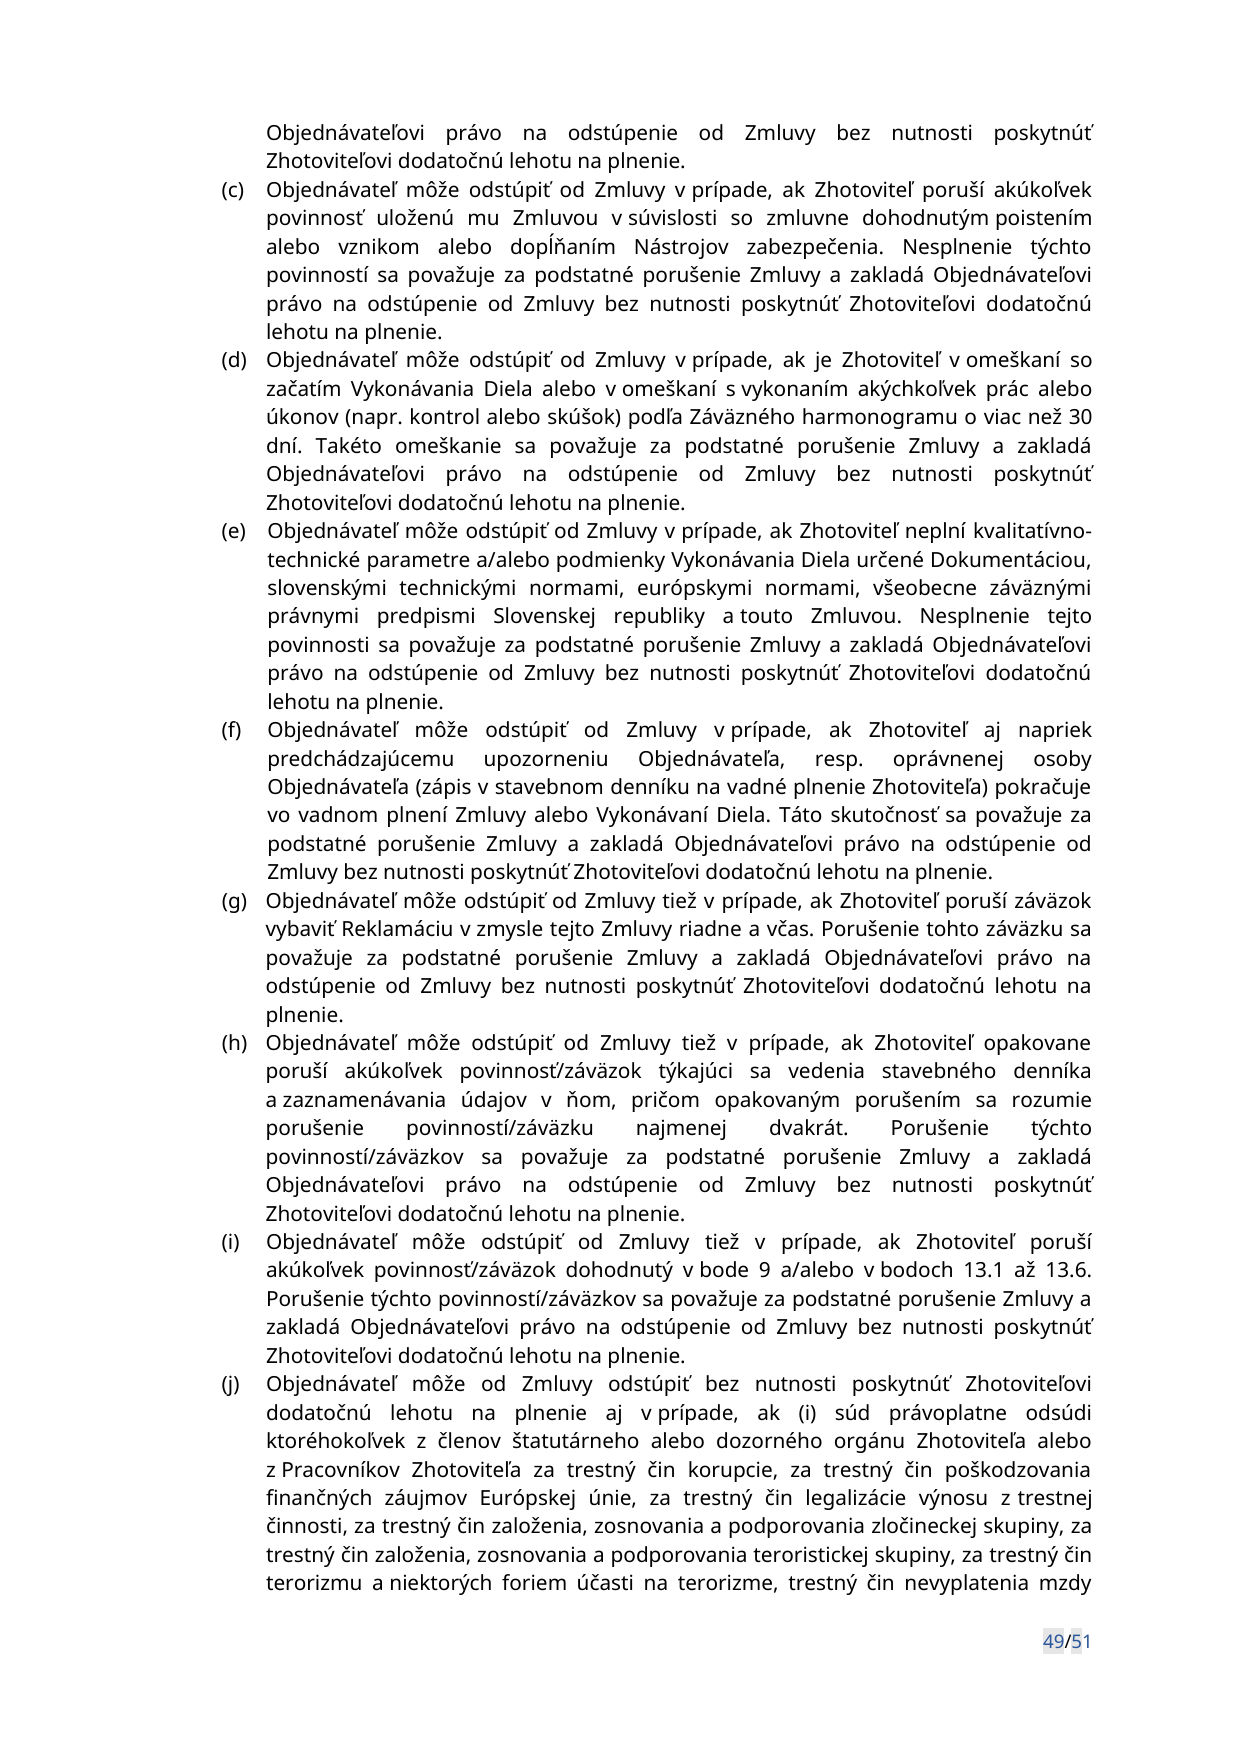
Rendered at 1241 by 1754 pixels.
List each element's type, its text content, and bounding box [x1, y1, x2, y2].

list Objednávateľ môže odstúpiť od Zmluvy tiež v prípade, ak Zhotoviteľ opakovane poruší akúkoľvek povinnosť/záväzok týkajúci sa vedenia stavebného denníka a zaznamenávania údajov v ňom, pričom opakovaným porušením sa rozumie porušenie povinností/záväzku najmenej dvakrát. Porušenie týchto povinností/záväzkov sa považuje za podstatné porušenie Zmluvy a zakladá Objednávateľovi právo na odstúpenie od Zmluvy bez nutnosti poskytnúť Zhotoviteľovi dodatočnú lehotu na plnenie. [222, 1028, 1093, 1227]
list Objednávateľ môže odstúpiť od Zmluvy v prípade, ak Zhotoviteľ aj napriek predchádzajúcemu upozorneniu Objednávateľa, resp. oprávnenej osoby Objednávateľa (zápis v stavebnom denníku na vadné plnenie Zhotoviteľa) pokračuje vo vadnom plnení Zmluvy alebo Vykonávaní Diela. Táto skutočnosť sa považuje za podstatné porušenie Zmluvy a zakladá Objednávateľovi právo na odstúpenie od Zmluvy bez nutnosti poskytnúť Zhotoviteľovi dodatočnú lehotu na plnenie. [221, 715, 1093, 886]
list Objednávateľ môže odstúpiť od Zmluvy v prípade, ak Zhotoviteľ neplní kvalitatívno-technické parametre a/alebo podmienky Vykonávania Diela určené Dokumentáciou, slovenskými technickými normami, európskymi normami, všeobecne záväznými právnymi predpismi Slovenskej republiky a touto Zmluvou. Nesplnenie tejto povinnosti sa považuje za podstatné porušenie Zmluvy a zakladá Objednávateľovi právo na odstúpenie od Zmluvy bez nutnosti poskytnúť Zhotoviteľovi dodatočnú lehotu na plnenie. [221, 516, 1093, 715]
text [221, 118, 1093, 175]
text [221, 1369, 1093, 1597]
list Objednávateľ môže odstúpiť od Zmluvy tiež v prípade, ak Zhotoviteľ poruší záväzok vybaviť Reklamáciu v zmysle tejto Zmluvy riadne a včas. Porušenie tohto záväzku sa považuje za podstatné porušenie Zmluvy a zakladá Objednávateľovi právo na odstúpenie od Zmluvy bez nutnosti poskytnúť Zhotoviteľovi dodatočnú lehotu na plnenie. [222, 886, 1093, 1028]
text (i) Objednávateľ môže odstúpiť od Zmluvy tiež v prípade, ak Zhotoviteľ poruší akúkoľvek povinnosť/záväzok dohodnutý v bode 9 a/alebo v bodoch 13.1 až 13.6. Porušenie týchto povinností/záväzkov sa považuje za podstatné porušenie Zmluvy a zakladá Objednávateľovi právo na odstúpenie od Zmluvy bez nutnosti poskytnúť Zhotoviteľovi dodatočnú lehotu na plnenie. [221, 1227, 1093, 1369]
text (c) Objednávateľ môže odstúpiť od Zmluvy v prípade, ak Zhotoviteľ poruší akúkoľvek povinnosť uloženú mu Zmluvou v súvislosti so zmluvne dohodnutým poistením alebo vznikom alebo dopĺňaním Nástrojov zabezpečenia. Nesplnenie týchto povinností sa považuje za podstatné porušenie Zmluvy a zakladá Objednávateľovi právo na odstúpenie od Zmluvy bez nutnosti poskytnúť Zhotoviteľovi dodatočnú lehotu na plnenie. [221, 175, 1093, 346]
text (d) Objednávateľ môže odstúpiť od Zmluvy v prípade, ak je Zhotoviteľ v omeškaní so začatím Vykonávania Diela alebo v omeškaní s vykonaním akýchkoľvek prác alebo úkonov (napr. kontrol alebo skúšok) podľa Záväzného harmonogramu o viac než 30 dní. Takéto omeškanie sa považuje za podstatné porušenie Zmluvy a zakladá Objednávateľovi právo na odstúpenie od Zmluvy bez nutnosti poskytnúť Zhotoviteľovi dodatočnú lehotu na plnenie. [221, 346, 1093, 516]
